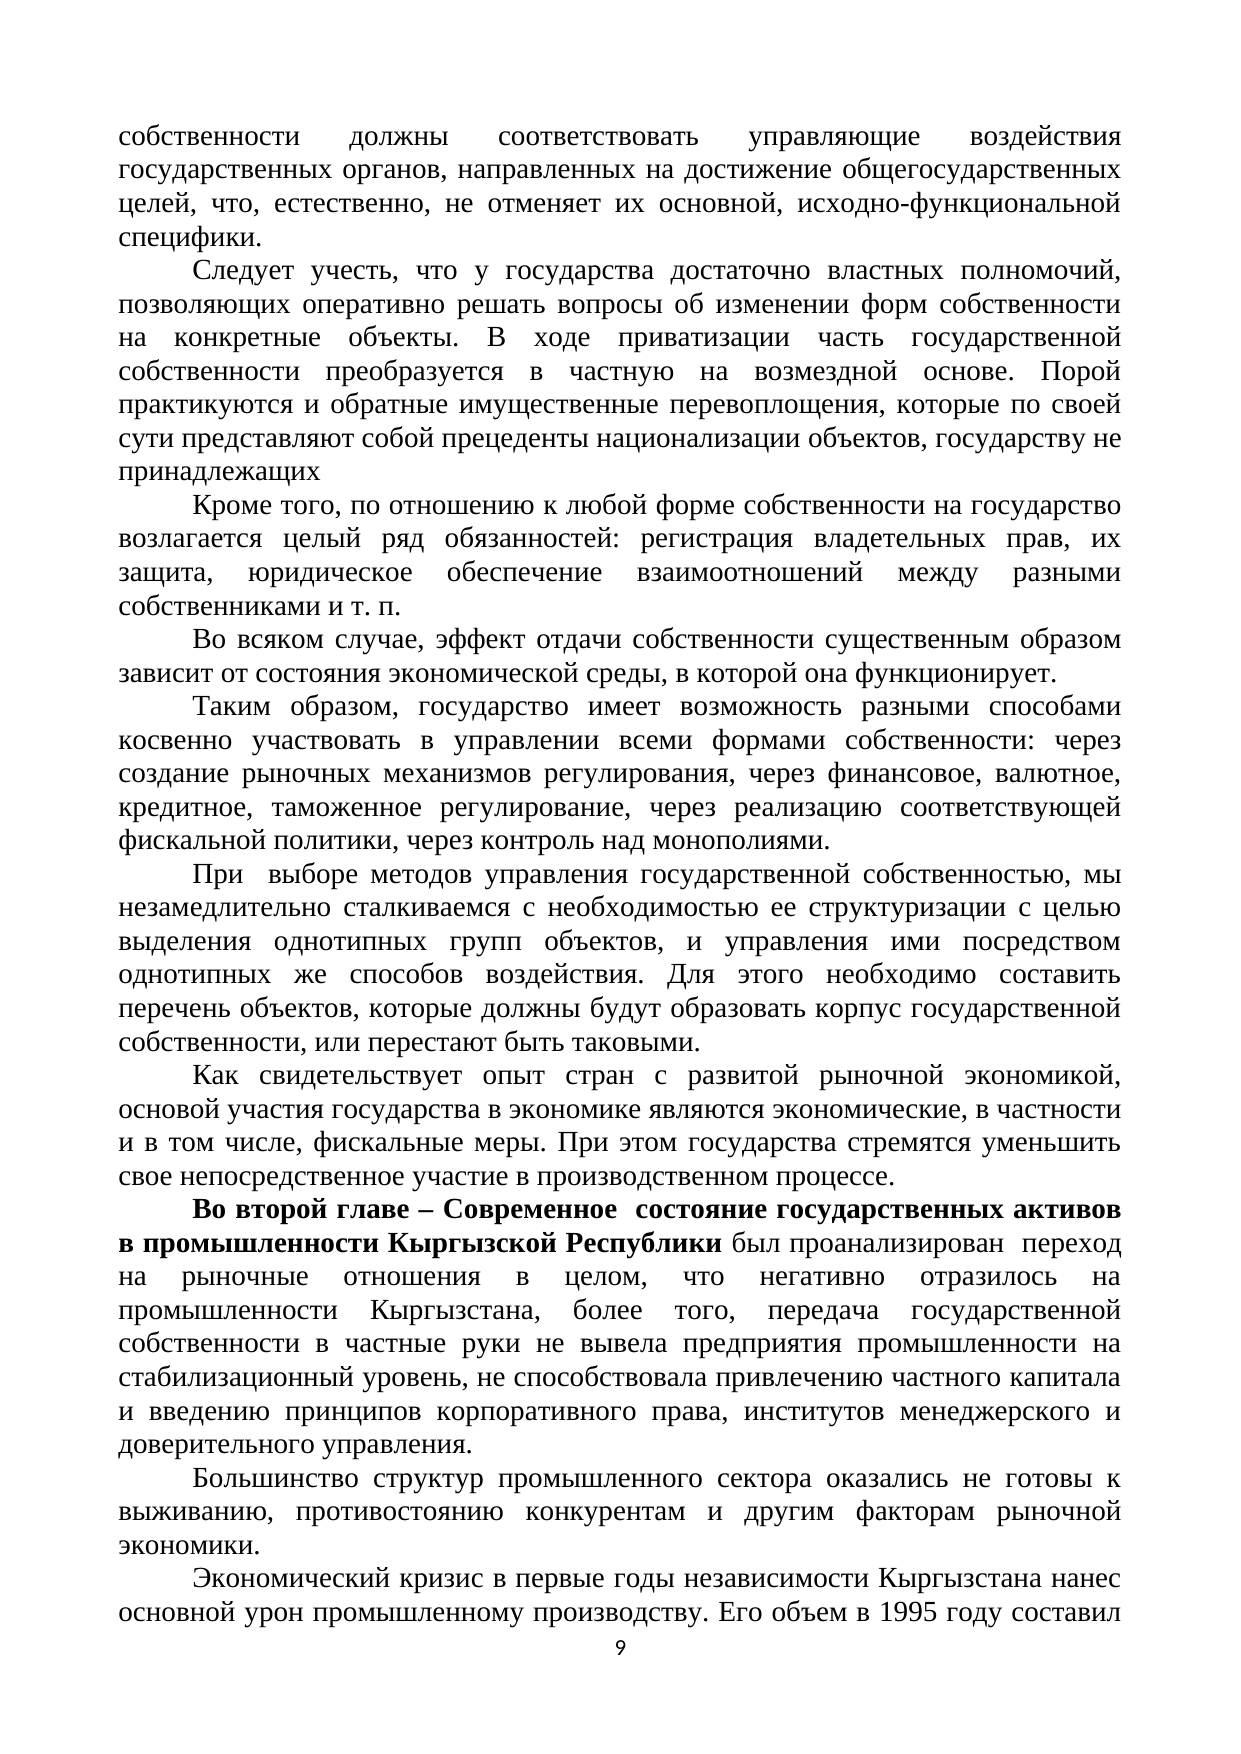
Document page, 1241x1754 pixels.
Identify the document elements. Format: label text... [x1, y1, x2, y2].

text Таким образом, государство имеет возможность разными способами косвенно участвовать в управлении всеми формами собственности: через создание рыночных механизмов регулирования, через финансовое, валютное, кредитное, таможенное регулирование, через реализацию соответствующей фискальной политики, через контроль над монополиями. [118, 688, 1122, 856]
text Во всяком случае, эффект отдачи собственности существенным образом зависит от состояния экономической среды, в которой она функционирует. [118, 621, 1122, 688]
text Следует учесть, что у государства достаточно властных полномочий, позволяющих оперативно решать вопросы об изменении форм собственности на конкретные объекты. В ходе приватизации часть государственной собственности преобразуется в частную на возмездной основе. Порой практикуются и обратные имущественные перевоплощения, которые по своей сути представляют собой прецеденты национализации объектов, государству не принадлежащих [118, 252, 1122, 487]
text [118, 118, 1122, 252]
text Во второй главе – Cовременное состояние государственных активов в промышленности Кыргызской Республики был проанализирован переход на рыночные отношения в целом, что негативно отразилось на промышленности Кыргызстана, более того, передача государственной собственности в частные руки не вывела предприятия промышленности на стабилизационный уровень, не способствовала привлечению частного капитала и введению принципов корпоративного права, институтов менеджерского и доверительного управления. [118, 1191, 1122, 1460]
text Большинство структур промышленного сектора оказались не готовы к выживанию, противостоянию конкурентам и другим факторам рыночной экономики. [118, 1460, 1122, 1560]
text Как свидетельствует опыт стран с развитой рыночной экономикой, основой участия государства в экономике являются экономические, в частности и в том числе, фискальные меры. При этом государства стремятся уменьшить свое непосредственное участие в производственном процессе. [118, 1057, 1122, 1191]
text При выборе методов управления государственной собственностью, мы незамедлительно сталкиваемся с необходимостью ее структуризации с целью выделения однотипных групп объектов, и управления ими посредством однотипных же способов воздействия. Для этого необходимо составить перечень объектов, которые должны будут образовать корпус государственной собственности, или перестают быть таковыми. [118, 856, 1122, 1057]
text Кроме того, по отношению к любой форме собственности на государство возлагается целый ряд обязанностей: регистрация владетельных прав, их защита, юридическое обеспечение взаимоотношений между разными собственниками и т. п. [118, 487, 1122, 621]
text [118, 1560, 1122, 1627]
